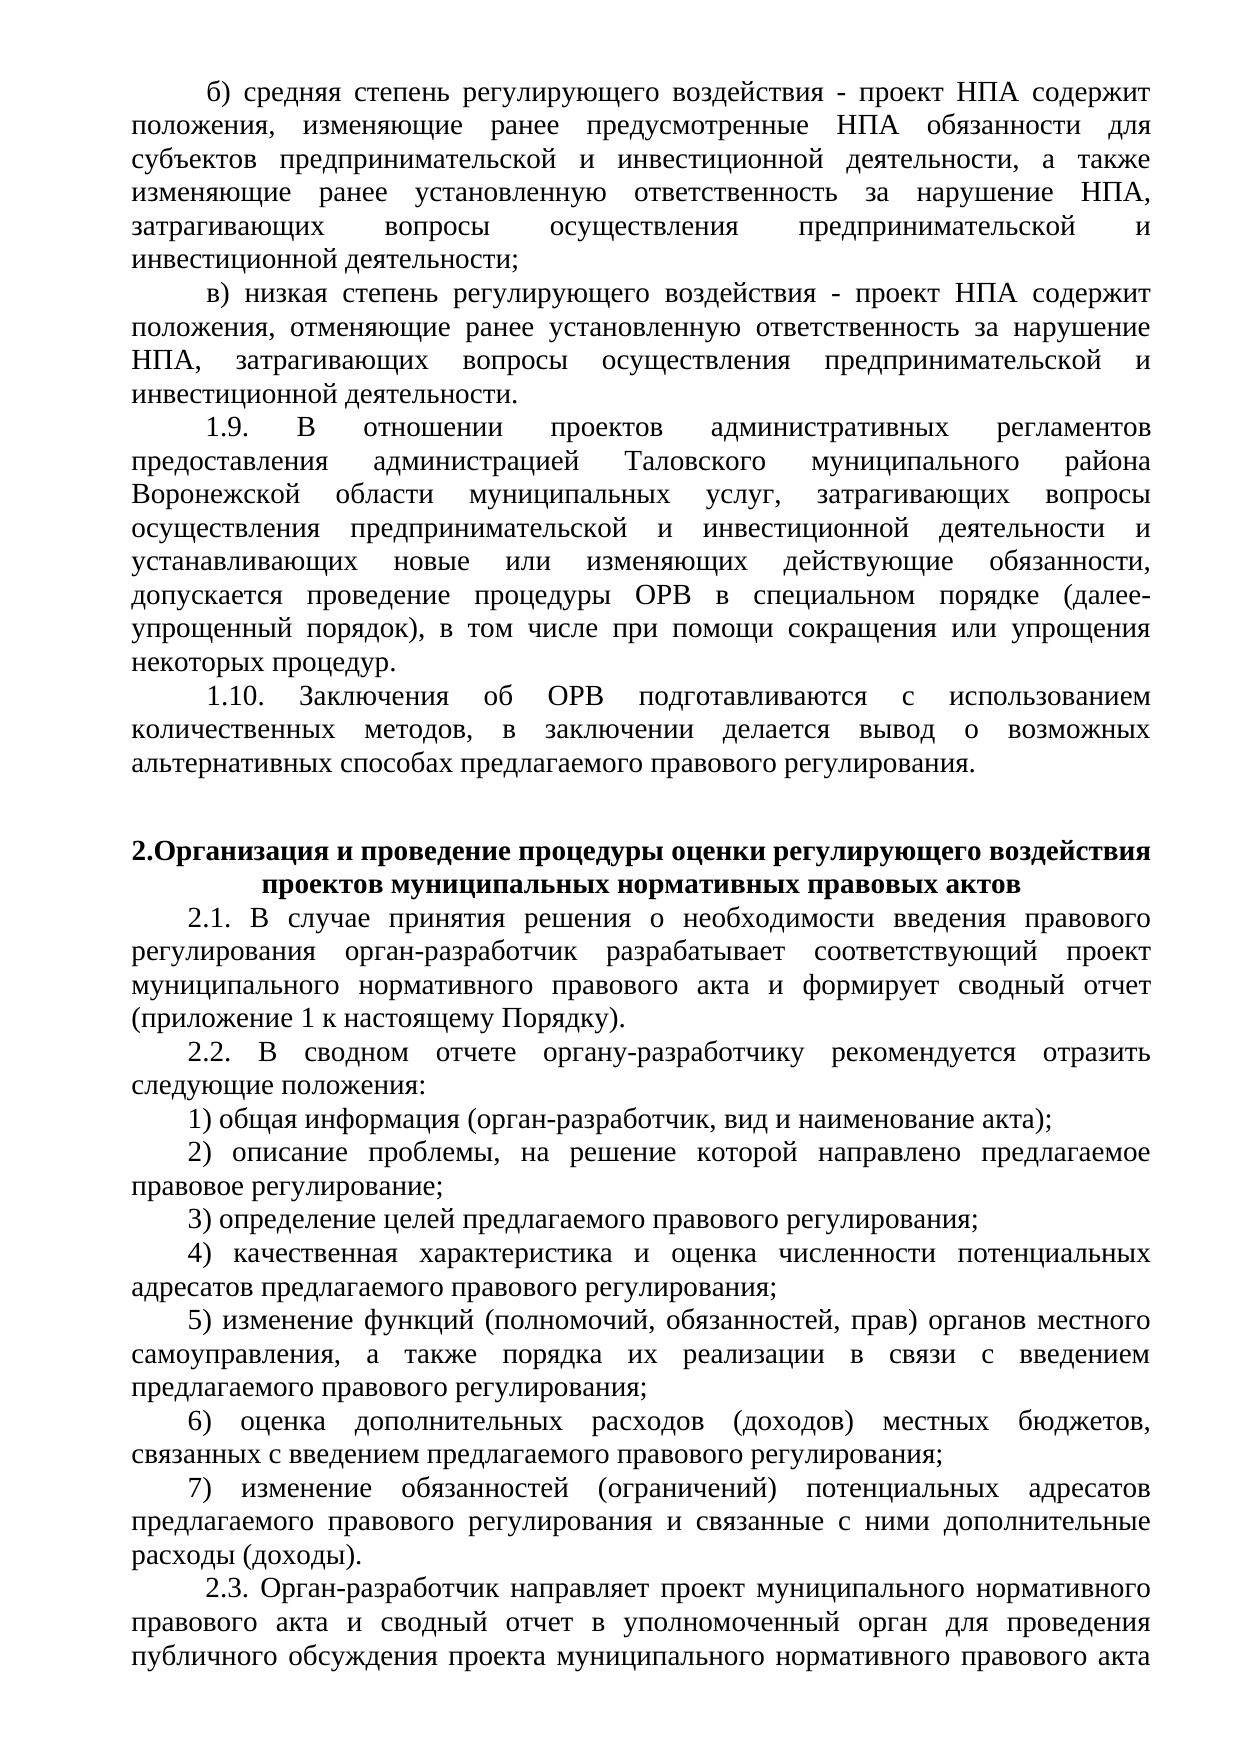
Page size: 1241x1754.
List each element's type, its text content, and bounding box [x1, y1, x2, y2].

text 5) изменение функций (полномочий, обязанностей, прав) органов местного самоуправления, а также порядка их реализации в связи с введением предлагаемого правового регулирования; [131, 1302, 1152, 1403]
text 7) изменение обязанностей (ограничений) потенциальных адресатов предлагаемого правового регулирования и связанные с ними дополнительные расходы (доходы). [131, 1470, 1152, 1571]
text 3) определение целей предлагаемого правового регулирования; [131, 1202, 1152, 1235]
text 6) оценка дополнительных расходов (доходов) местных бюджетов, связанных с введением предлагаемого правового регулирования; [131, 1403, 1152, 1470]
text 2.2. В сводном отчете органу-разработчику рекомендуется отразить следующие положения: [131, 1034, 1152, 1101]
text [131, 1571, 1152, 1671]
text 2.1. В случае принятия решения о необходимости введения правового регулирования орган-разработчик разрабатывает соответствующий проект муниципального нормативного правового акта и формирует сводный отчет (приложение 1 к настоящему Порядку). [131, 900, 1152, 1034]
text 4) качественная характеристика и оценка численности потенциальных адресатов предлагаемого правового регулирования; [131, 1235, 1152, 1302]
text 2.Организация и проведение процедуры оценки регулирующего воздействия проектов муниципальных нормативных правовых актов [131, 833, 1152, 900]
text 1) общая информация (орган-разработчик, вид и наименование акта); [131, 1101, 1152, 1134]
text б) средняя степень регулирующего воздействия - проект НПА содержит положения, изменяющие ранее предусмотренные НПА обязанности для субъектов предпринимательской и инвестиционной деятельности, а также изменяющие ранее установленную ответственность за нарушение НПА, затрагивающих вопросы осуществления предпринимательской и инвестиционной деятельности; [131, 74, 1152, 275]
list 1.9. В отношении проектов административных регламентов предоставления администрацией Таловского муниципального района Воронежской области муниципальных услуг, затрагивающих вопросы осуществления предпринимательской и инвестиционной деятельности и устанавливающих новые или изменяющих действующие обязанности, допускается проведение процедуры ОРВ в специальном порядке (далее-упрощенный порядок), в том числе при помощи сокращения или упрощения некоторых процедур. [131, 409, 1152, 678]
text 1.10. Заключения об ОРВ подготавливаются с использованием количественных методов, в заключении делается вывод о возможных альтернативных способах предлагаемого правового регулирования. [131, 678, 1152, 778]
text в) низкая степень регулирующего воздействия - проект НПА содержит положения, отменяющие ранее установленную ответственность за нарушение НПА, затрагивающих вопросы осуществления предпринимательской и инвестиционной деятельности. [131, 275, 1152, 409]
text 2) описание проблемы, на решение которой направлено предлагаемое правовое регулирование; [131, 1134, 1152, 1202]
